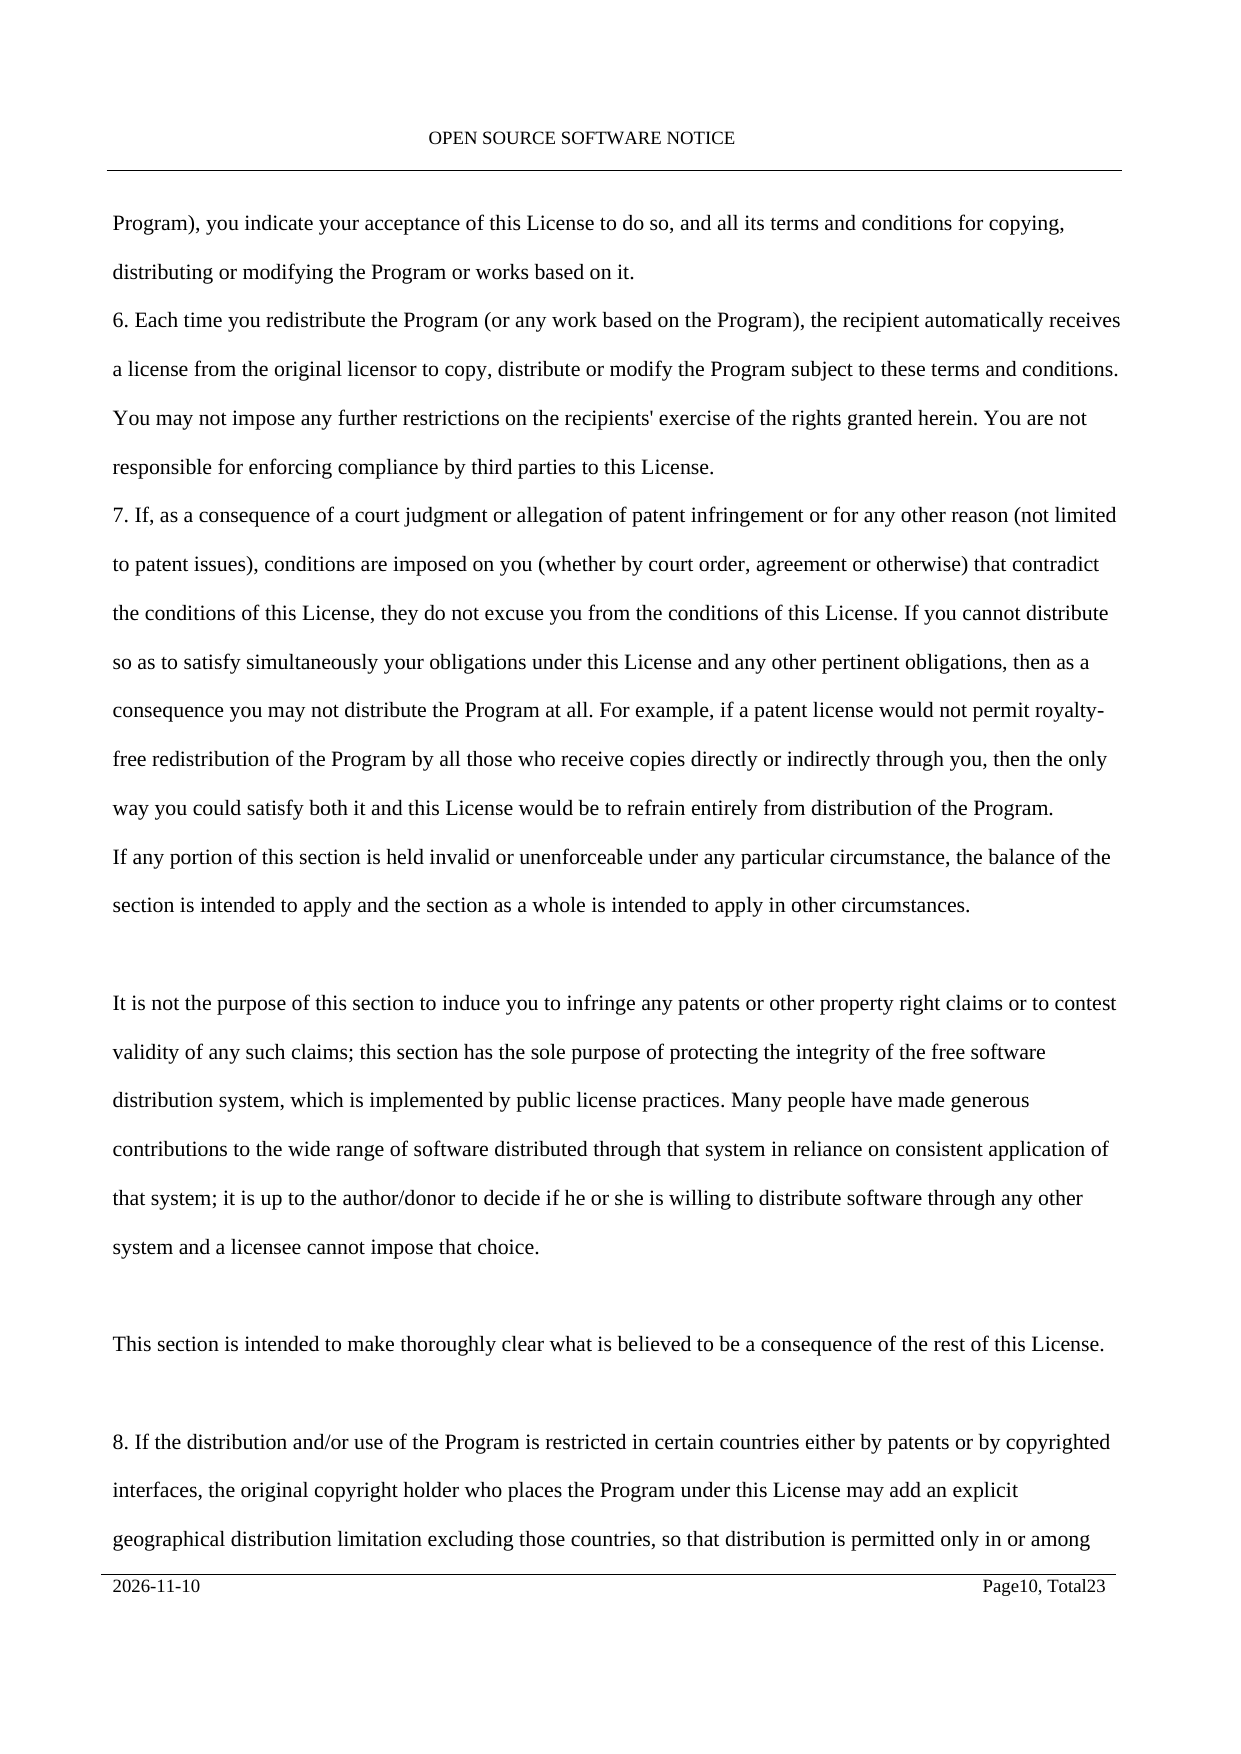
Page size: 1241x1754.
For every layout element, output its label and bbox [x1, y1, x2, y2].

text [112, 206, 1128, 1555]
